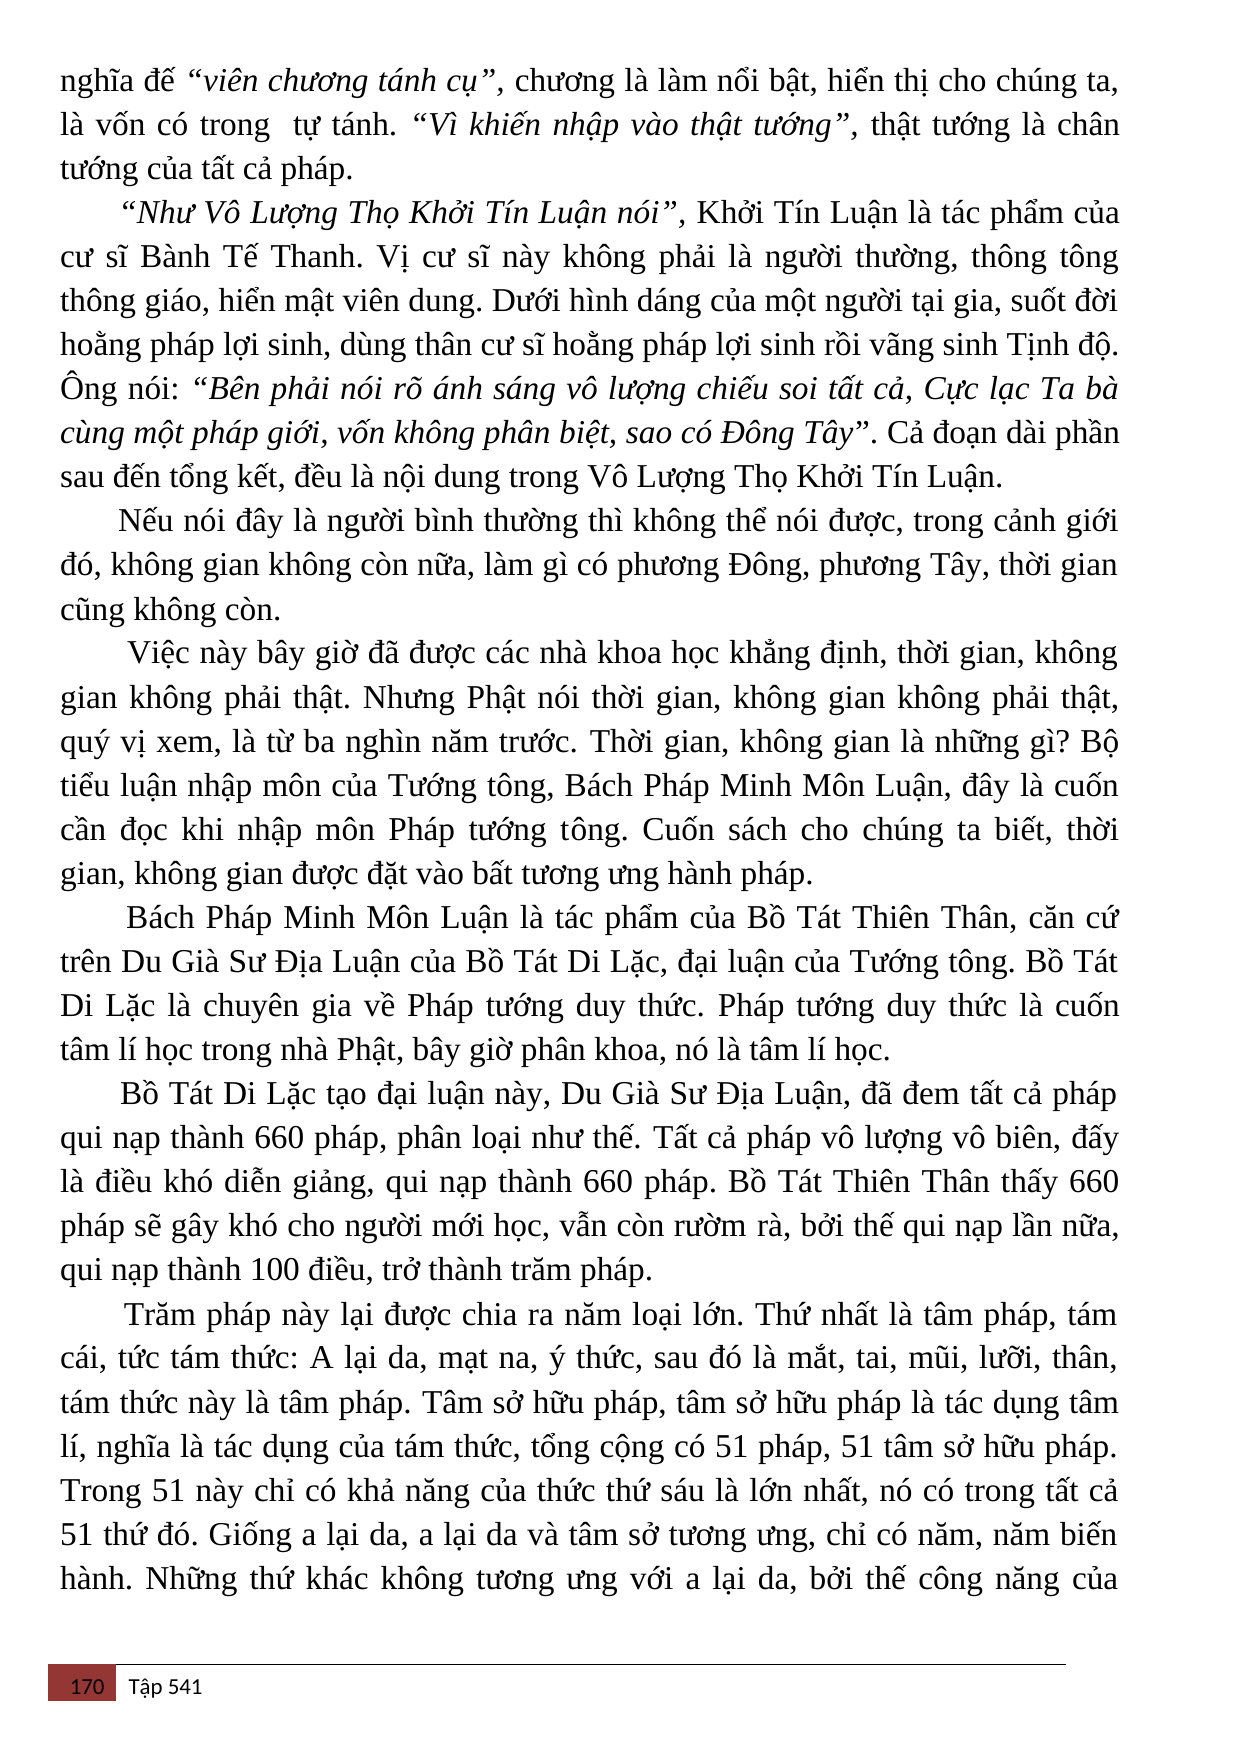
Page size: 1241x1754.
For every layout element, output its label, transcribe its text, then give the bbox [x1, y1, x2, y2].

text Việc này bây giờ đã được các nhà khoa học khẳng định, thời gian, không gian không phải thật. Nhưng Phật nói thời gian, không gian không phải thật, quý vị xem, là từ ba nghìn năm trước. Thời gian, không gian là những gì? Bộ tiểu luận nhập môn của Tướng tông, Bách Pháp Minh Môn Luận, đây là cuốn cần đọc khi nhập môn Pháp tướng tông. Cuốn sách cho chúng ta biết, thời gian, không gian được đặt vào bất tương ưng hành pháp. [60, 633, 1120, 891]
text Nếu nói đây là người bình thường thì không thể nói được, trong cảnh giới đó, không gian không còn nữa, làm gì có phương Đông, phương Tây, thời gian cũng không còn. [60, 501, 1120, 627]
text Bồ Tát Di Lặc tạo đại luận này, Du Già Sư Địa Luận, đã đem tất cả pháp qui nạp thành 660 pháp, phân loại như thế. Tất cả pháp vô lượng vô biên, đấy là điều khó diễn giảng, qui nạp thành 660 pháp. Bồ Tát Thiên Thân thấy 660 pháp sẽ gây khó cho người mới học, vẫn còn rườm rà, bởi thế qui nạp lần nữa, qui nạp thành 100 điều, trở thành trăm pháp. [60, 1073, 1120, 1288]
text Bách Pháp Minh Môn Luận là tác phẩm của Bồ Tát Thiên Thân, căn cứ trên Du Già Sư Địa Luận của Bồ Tát Di Lặc, đại luận của Tướng tông. Bồ Tát Di Lặc là chuyên gia về Pháp tướng duy thức. Pháp tướng duy thức là cuốn tâm lí học trong nhà Phật, bây giờ phân khoa, nó là tâm lí học. [60, 897, 1120, 1068]
text “Như Vô Lượng Thọ Khởi Tín Luận nói”, Khởi Tín Luận là tác phẩm của cư sĩ Bành Tế Thanh. Vị cư sĩ này không phải là người thường, thông tông thông giáo, hiển mật viên dung. Dưới hình dáng của một người tại gia, suốt đời hoằng pháp lợi sinh, dùng thân cư sĩ hoằng pháp lợi sinh rồi vãng sinh Tịnh độ. Ông nói: “Bên phải nói rõ ánh sáng vô lượng chiếu soi tất cả, Cực lạc Ta bà cùng một pháp giới, vốn không phân biệt, sao có Đông Tây”. Cả đoạn dài phần sau đến tổng kết, đều là nội dung trong Vô Lượng Thọ Khởi Tín Luận. [60, 192, 1120, 495]
